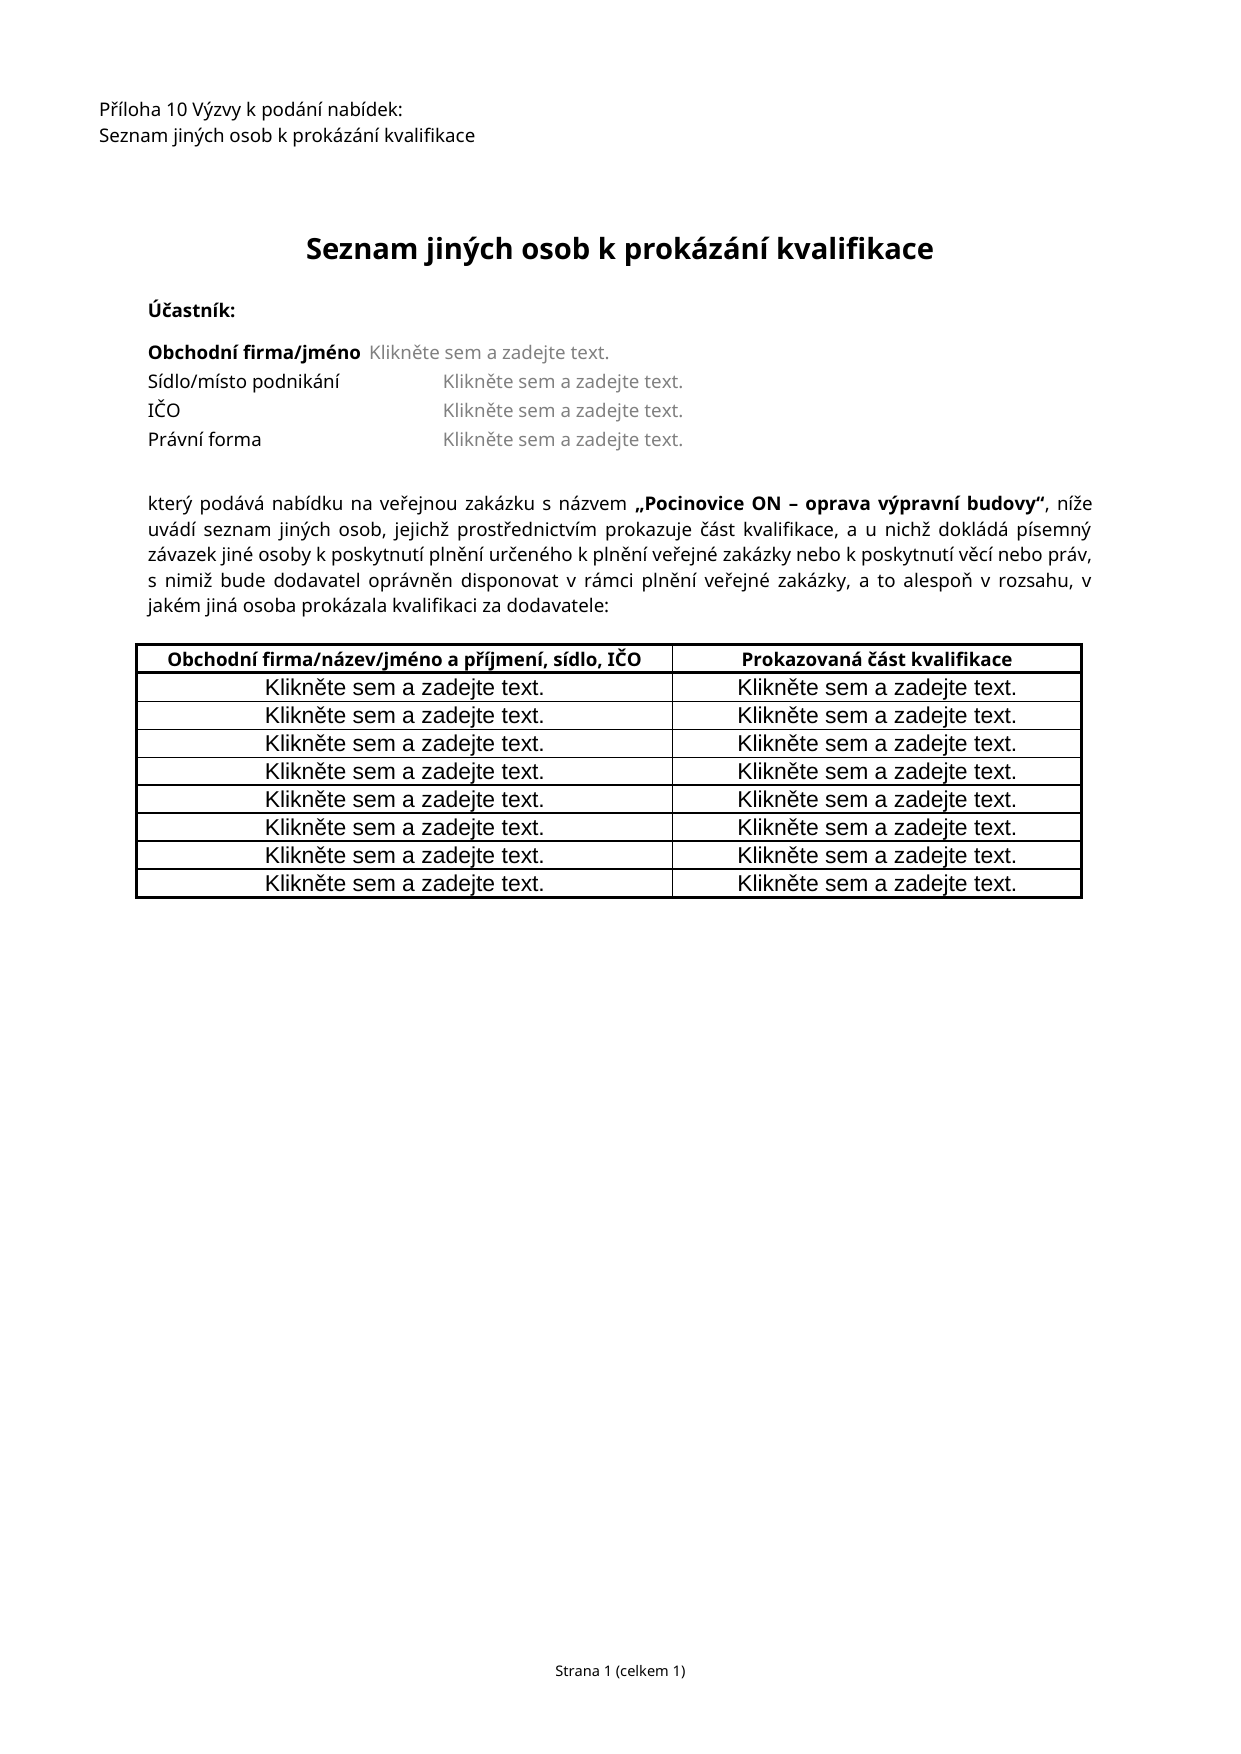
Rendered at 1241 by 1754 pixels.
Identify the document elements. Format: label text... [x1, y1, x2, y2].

text IČO [148, 394, 1093, 423]
text Právní forma [148, 423, 1093, 452]
text který podává nabídku na veřejnou zakázku s názvem „Pocinovice ON – oprava výpravní budovy“, níže uvádí seznam jiných osob, jejichž prostřednictvím prokazuje část kvalifikace, a u nichž dokládá písemný závazek jiné osoby k poskytnutí plnění určeného k plnění veřejné zakázky nebo k poskytnutí věcí nebo práv, s nimiž bude dodavatel oprávněn disponovat v rámci plnění veřejné zakázky, a to alespoň v rozsahu, v jakém jiná osoba prokázala kvalifikaci za dodavatele: [148, 490, 1093, 618]
title Seznam jiných osob k prokázání kvalifikace [148, 228, 1093, 268]
text Obchodní firma/jméno [148, 336, 1093, 365]
table_header Prokazovaná část kvalifikace [673, 646, 1080, 671]
text Účastník: [148, 293, 1093, 324]
table_header Obchodní firma/název/jméno a příjmení, sídlo, IČO [138, 646, 672, 671]
text Sídlo/místo podnikání [148, 365, 1093, 394]
